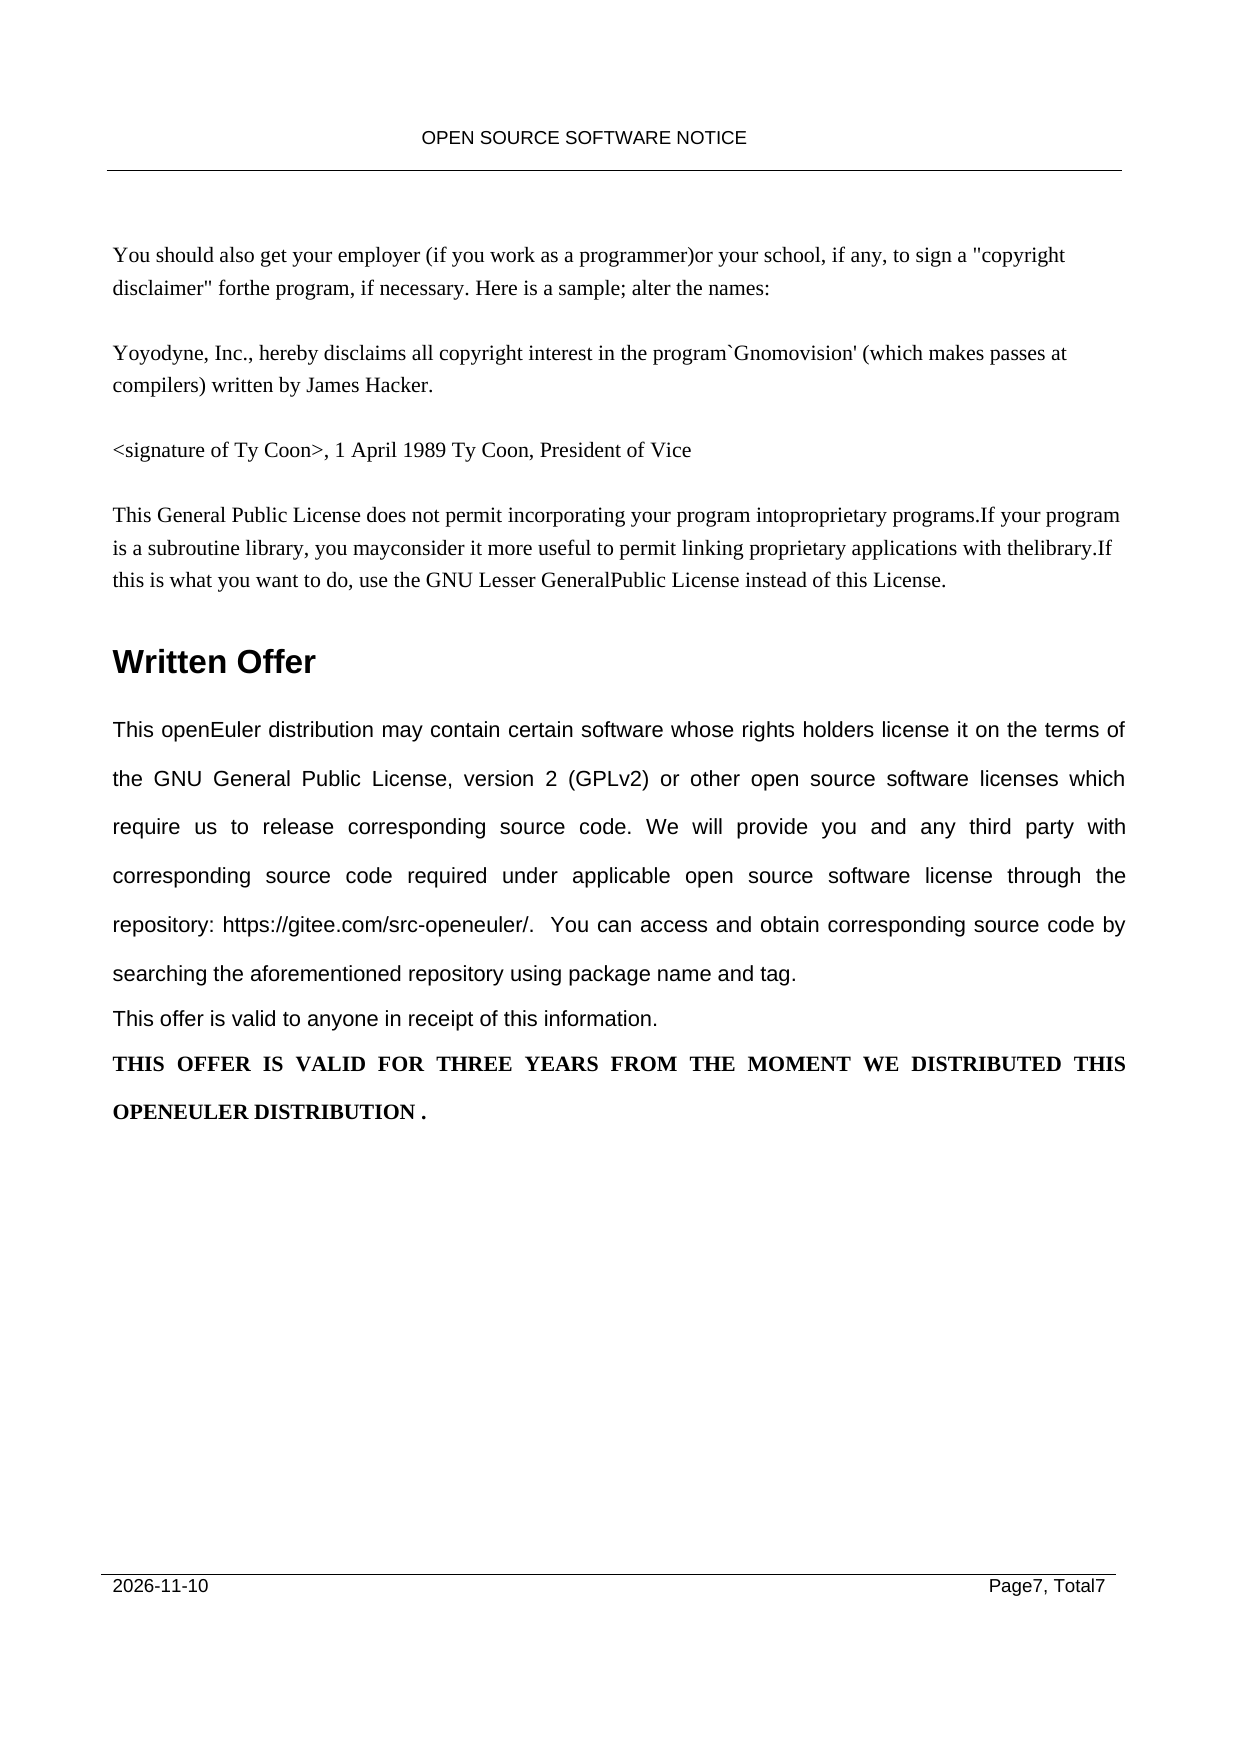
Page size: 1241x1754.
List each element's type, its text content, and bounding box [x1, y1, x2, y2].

text THIS OFFER IS VALID FOR THREE YEARS FROM THE MOMENT WE DISTRIBUTED THIS OPENEULER DISTRIBUTION . [112, 1047, 1128, 1128]
text <signature of Ty Coon>, 1 April 1989 Ty Coon, President of Vice [112, 434, 1128, 466]
text Yoyodyne, Inc., hereby disclaims all copyright interest in the program`Gnomovision' (which makes passes at compilers) written by James Hacker. [112, 336, 1128, 401]
text This General Public License does not permit incorporating your program intoproprietary programs.If your program is a subroutine library, you mayconsider it more useful to permit linking proprietary applications with thelibrary.If this is what you want to do, use the GNU Lesser GeneralPublic License instead of this License. [112, 499, 1128, 596]
text This openEuler distribution may contain certain software whose rights holders license it on the terms of the GNU General Public License, version 2 (GPLv2) or other open source software licenses which require us to release corresponding source code. We will provide you and any third party with corresponding source code required under applicable open source software license through the repository: https://gitee.com/src-openeuler/. You can access and obtain corresponding source code by searching the aforementioned repository using package name and tag. [112, 713, 1128, 989]
text This offer is valid to anyone in receipt of this information. [112, 1002, 1128, 1034]
text Written Offer [112, 629, 1128, 694]
text You should also get your employer (if you work as a programmer)or your school, if any, to sign a "copyright disclaimer" forthe program, if necessary. Here is a sample; alter the names: [112, 239, 1128, 304]
